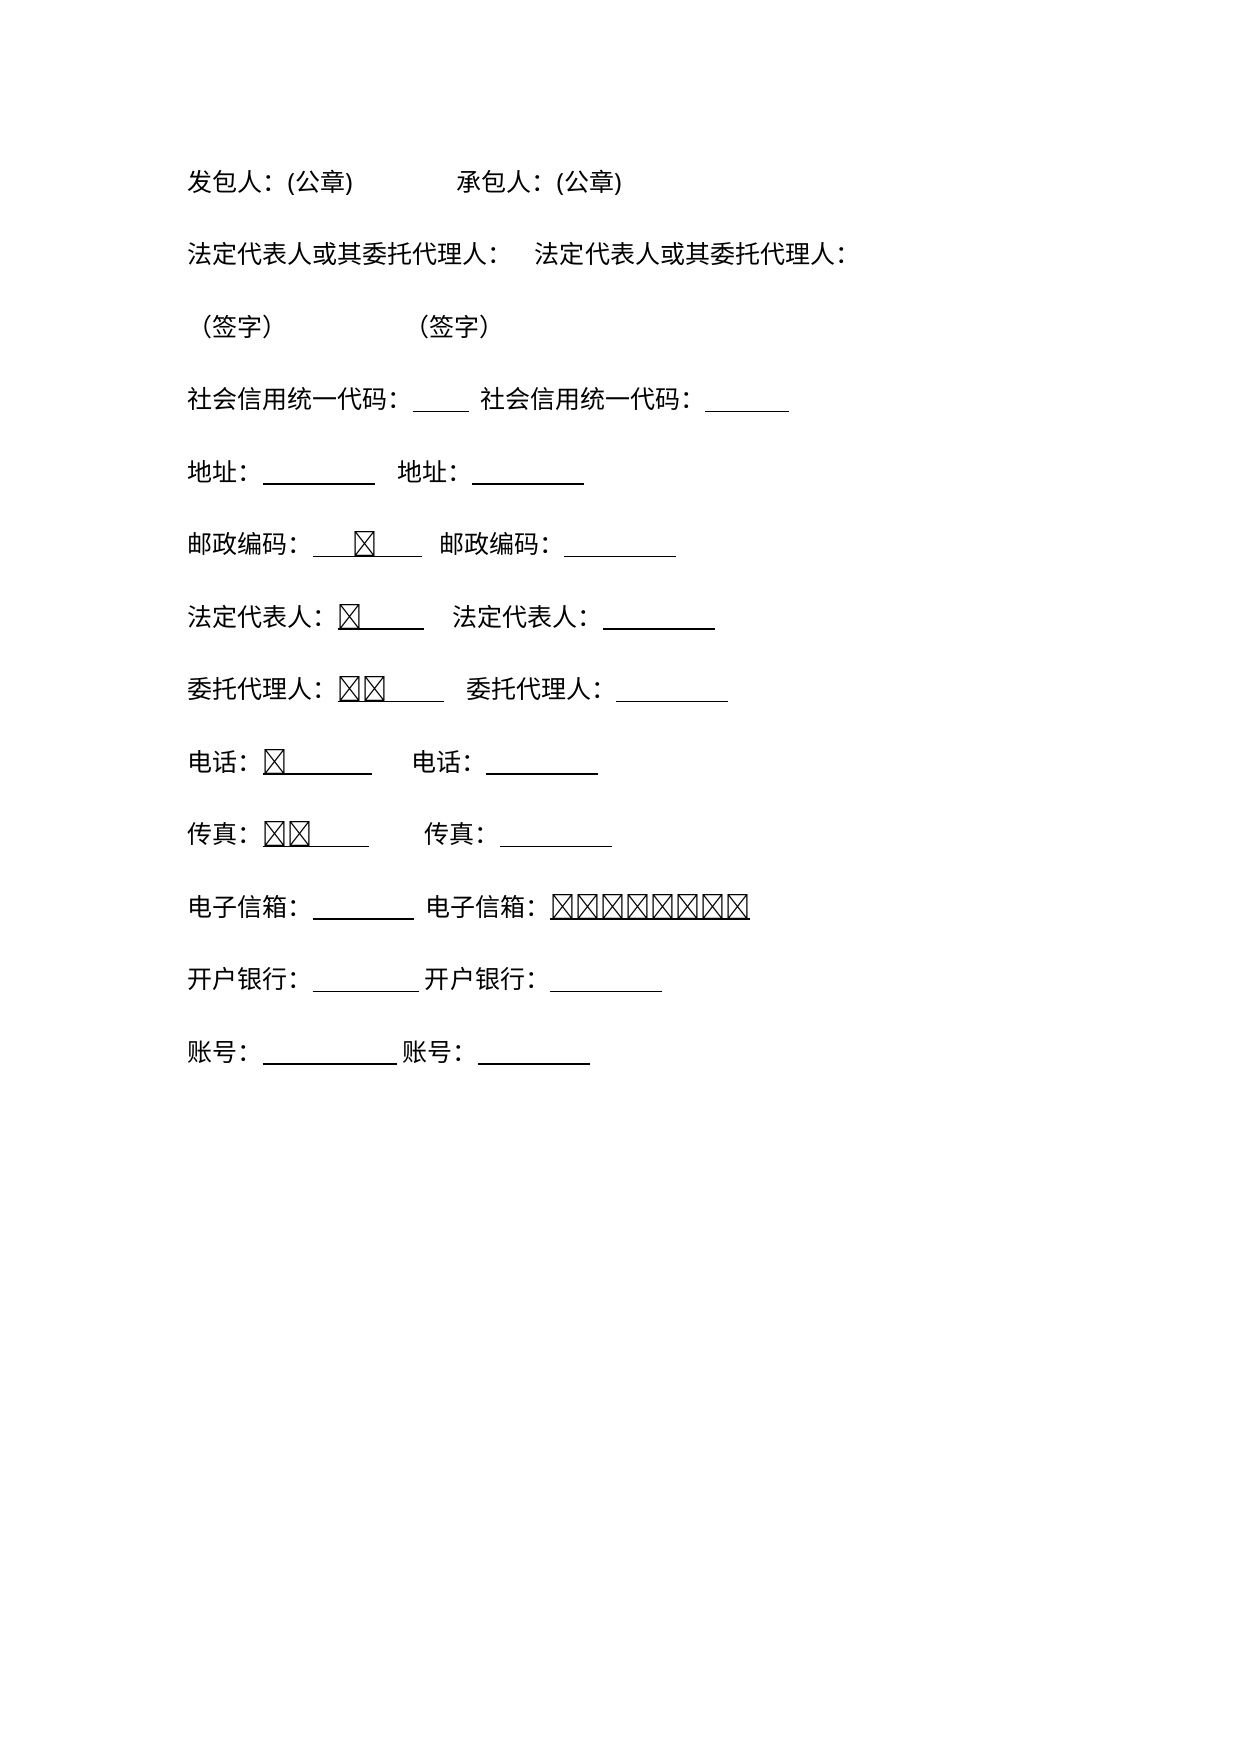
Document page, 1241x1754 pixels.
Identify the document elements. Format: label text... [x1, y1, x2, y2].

text 法定代表人： 法定代表人： [187, 597, 1053, 633]
text 电话： 电话： [187, 742, 1053, 778]
text 传真： 传真： [187, 814, 1053, 851]
text 地址： 地址： [187, 452, 1053, 488]
text 电子信箱： 电子信箱： [187, 887, 1053, 923]
text 社会信用统一代码： 社会信用统一代码： [187, 379, 1053, 416]
text 法定代表人或其委托代理人： 法定代表人或其委托代理人： [187, 234, 1053, 271]
text 账号： 账号： [187, 1032, 1053, 1068]
text （签字） （签字） [187, 307, 1053, 343]
text 委托代理人： 委托代理人： [187, 669, 1053, 706]
text 开户银行： 开户银行： [187, 959, 1053, 996]
text 邮政编码：  邮政编码： [187, 524, 1053, 561]
text 发包人：(公章) 承包人：(公章) [187, 162, 1053, 198]
